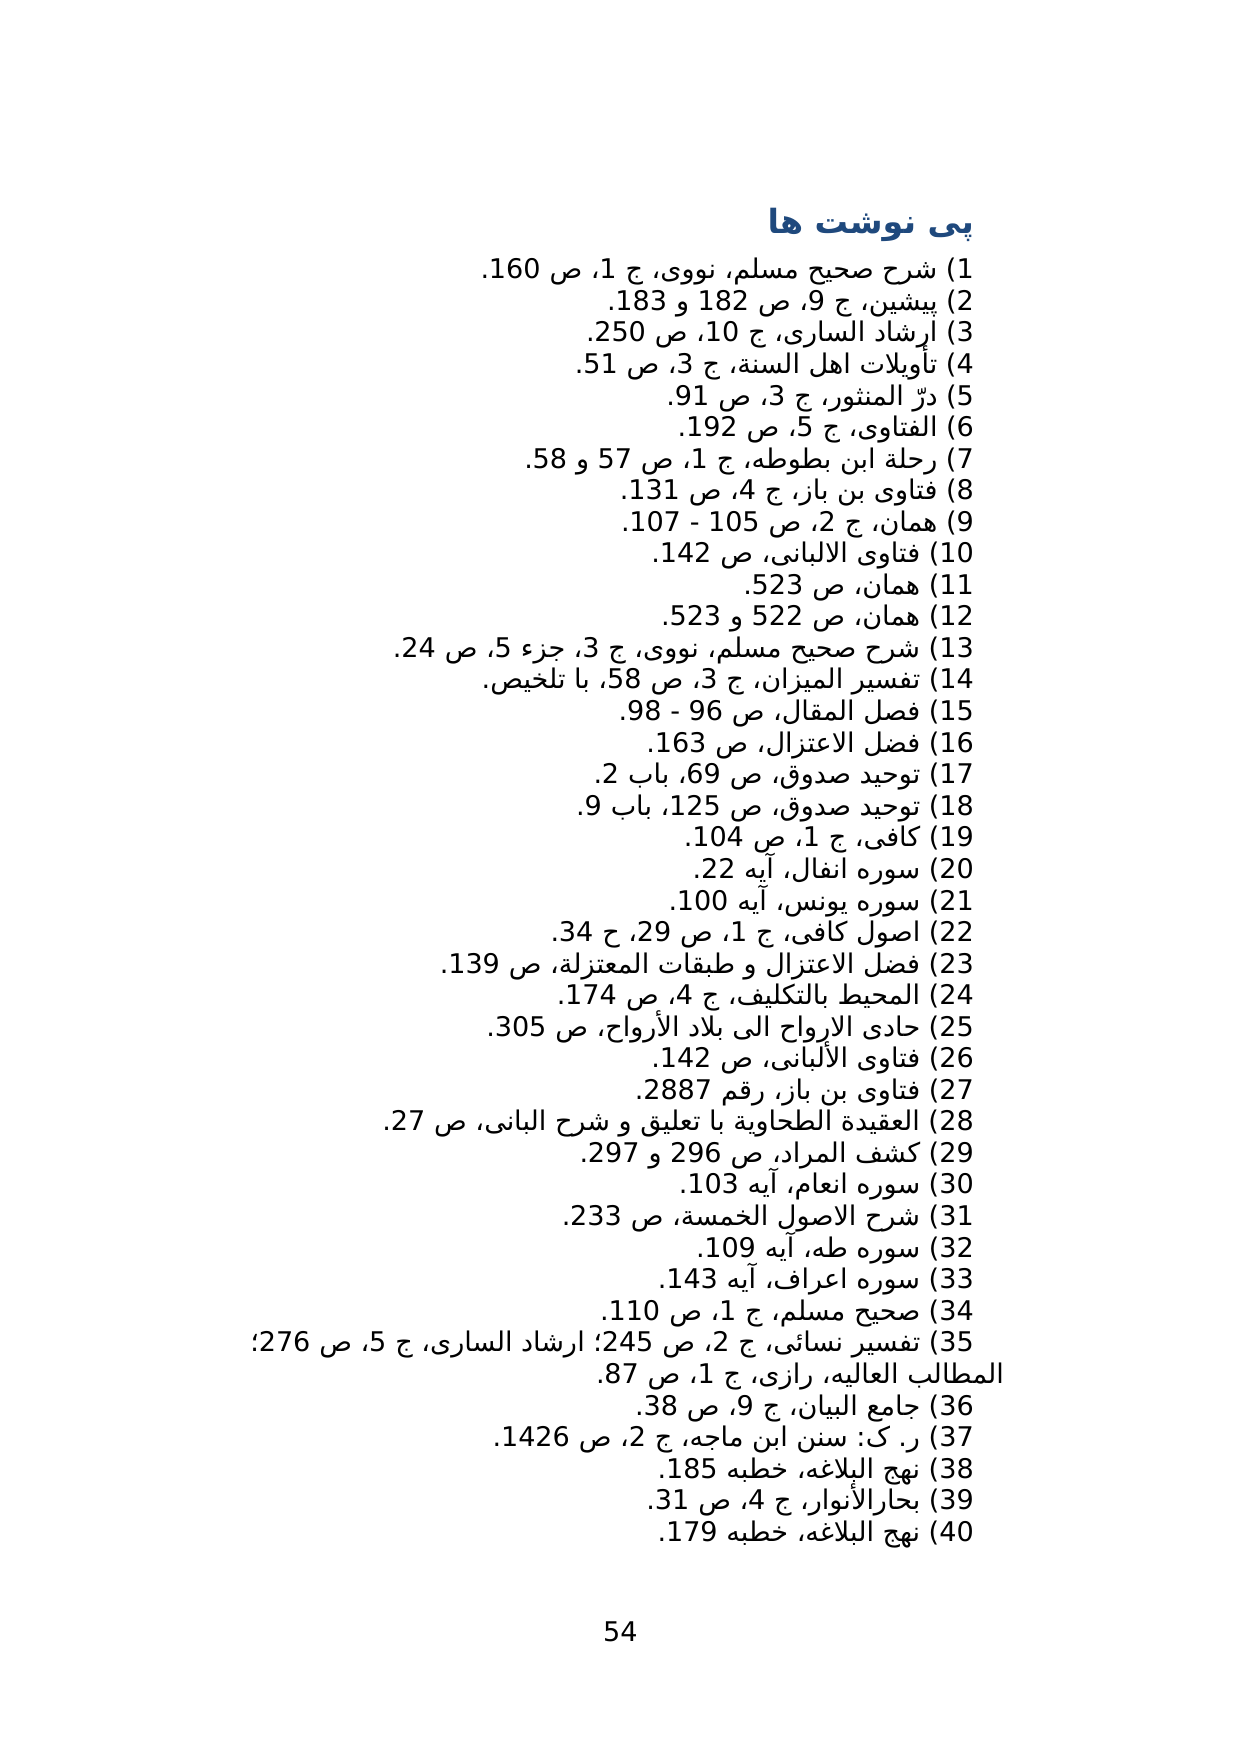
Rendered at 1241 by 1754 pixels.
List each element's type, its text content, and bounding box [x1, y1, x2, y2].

text 4) تأویلات اهل السنة، ج 3، ص 51. [236, 348, 1004, 380]
text 37) ر. ک: سنن ابن ماجه، ج 2، ص 1426. [236, 1421, 1004, 1453]
text 8) فتاوی بن باز، ج 4، ص 131. [236, 474, 1004, 506]
text 15) فصل المقال، ص 96 - 98. [236, 695, 1004, 727]
subtitle پی نوشت ها [236, 202, 1004, 241]
text 18) توحید صدوق، ص 125، باب 9. [236, 790, 1004, 822]
text 35) تفسیر نسائی، ج 2، ص 245؛ ارشاد الساری، ج 5، ص 276؛ المطالب العالیه، رازی، ج 1، ص 87. [236, 1327, 1004, 1390]
text 10) فتاوی الالبانی، ص 142. [236, 538, 1004, 569]
text 16) فضل الاعتزال، ص 163. [236, 727, 1004, 758]
text 1) شرح صحیح مسلم، نووی، ج 1، ص 160. [236, 253, 1004, 285]
text 36) جامع البیان، ج 9، ص 38. [236, 1390, 1004, 1421]
text 3) ارشاد الساری، ج 10، ص 250. [236, 317, 1004, 348]
text 7) رحلة ابن بطوطه، ج 1، ص 57 و 58. [236, 443, 1004, 474]
text 5) درّ المنثور، ج 3، ص 91. [236, 380, 1004, 411]
text 12) همان، ص 522 و 523. [236, 601, 1004, 632]
text 14) تفسیر المیزان، ج 3، ص 58، با تلخیص. [236, 664, 1004, 695]
text 40) نهج البلاغه، خطبه 179. [236, 1516, 1004, 1548]
text 2) پیشین، ج 9، ص 182 و 183. [236, 285, 1004, 317]
text 34) صحیح مسلم، ج 1، ص 110. [236, 1295, 1004, 1327]
text 20) سوره انفال، آیه 22. [236, 853, 1004, 885]
text 27) فتاوی بن باز، رقم 2887. [236, 1074, 1004, 1106]
text 31) شرح الاصول الخمسة، ص 233. [236, 1200, 1004, 1232]
text 17) توحید صدوق، ص 69، باب 2. [236, 758, 1004, 790]
text 23) فضل الاعتزال و طبقات المعتزلة، ص 139. [236, 948, 1004, 979]
text 30) سوره انعام، آیه 103. [236, 1169, 1004, 1200]
text 39) بحارالأنوار، ج 4، ص 31. [236, 1484, 1004, 1516]
text 13) شرح صحیح مسلم، نووی، ج 3، جزء 5، ص 24. [236, 632, 1004, 664]
text 33) سوره اعراف، آیه 143. [236, 1263, 1004, 1295]
text 22) اصول کافی، ج 1، ص 29، ح 34. [236, 916, 1004, 948]
text 38) نهج البلاغه، خطبه 185. [236, 1453, 1004, 1484]
text 19) کافی، ج 1، ص 104. [236, 822, 1004, 853]
text 32) سوره طه، آیه 109. [236, 1232, 1004, 1263]
text 9) همان، ج 2، ص 105 - 107. [236, 506, 1004, 538]
text 26) فتاوی الألبانی، ص 142. [236, 1043, 1004, 1074]
text 28) العقیدة الطحاویة با تعلیق و شرح البانی، ص 27. [236, 1106, 1004, 1137]
text 6) الفتاوی، ج 5، ص 192. [236, 411, 1004, 443]
text 11) همان، ص 523. [236, 569, 1004, 601]
text 25) حادی الارواح الی بلاد الأرواح، ص 305. [236, 1011, 1004, 1043]
text 21) سوره یونس، آیه 100. [236, 885, 1004, 916]
text 29) کشف المراد، ص 296 و 297. [236, 1137, 1004, 1169]
text 24) المحیط بالتکلیف، ج 4، ص 174. [236, 979, 1004, 1011]
